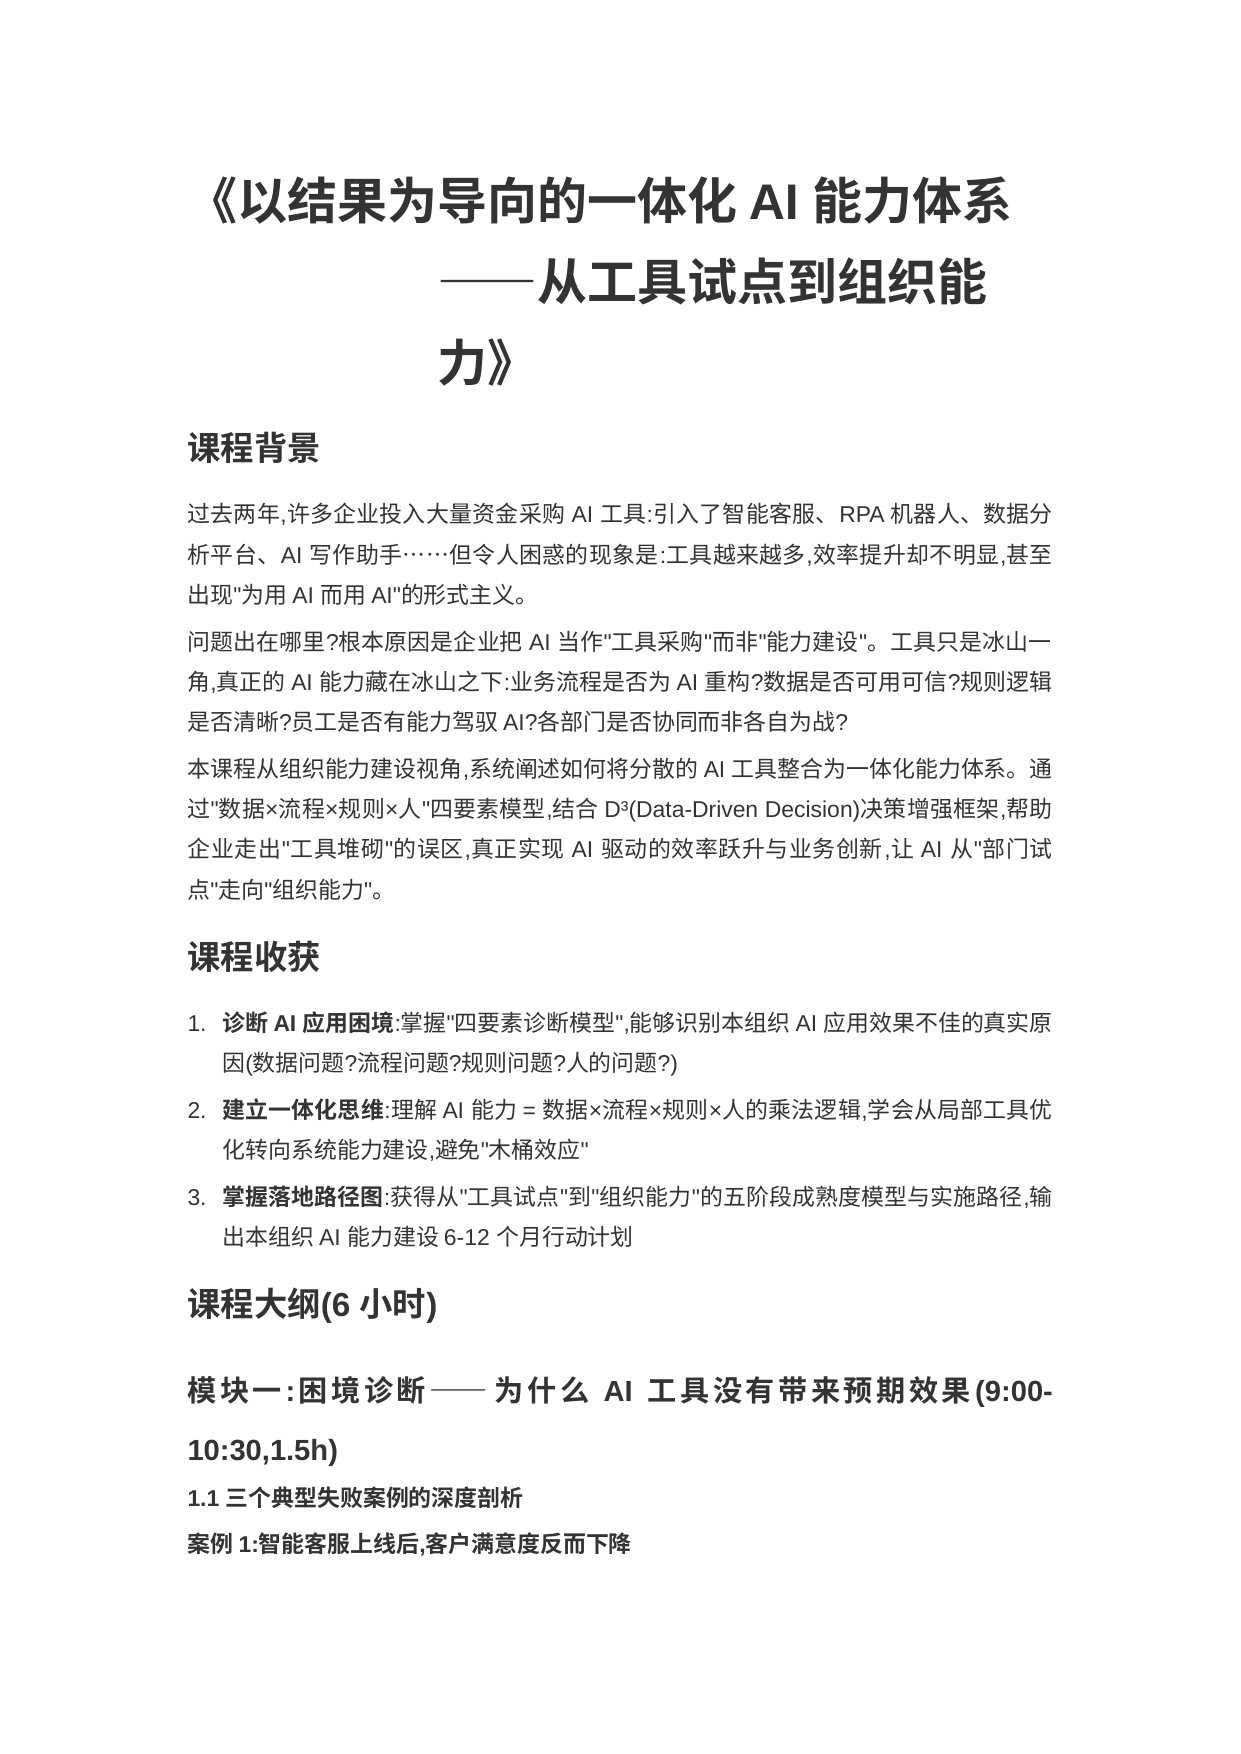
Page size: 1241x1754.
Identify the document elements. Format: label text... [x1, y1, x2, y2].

title 《以结果为导向的一体化 AI 能力体系——从工具试点到组织能力》 [187, 158, 1053, 399]
list 建立一体化思维:理解 AI 能力 = 数据×流程×规则×人的乘法逻辑,学会从局部工具优化转向系统能力建设,避免"木桶效应" [187, 1088, 1053, 1169]
text 本课程从组织能力建设视角,系统阐述如何将分散的 AI 工具整合为一体化能力体系。通过"数据×流程×规则×人"四要素模型,结合 D³(Data-Driven Decision)决策增强框架,帮助企业走出"工具堆砌"的误区,真正实现 AI 驱动的效率跃升与业务创新,让 AI 从"部门试点"走向"组织能力"。 [187, 747, 1053, 908]
list 诊断 AI 应用困境:掌握"四要素诊断模型",能够识别本组织 AI 应用效果不佳的真实原因(数据问题?流程问题?规则问题?人的问题?) [187, 1001, 1053, 1082]
text 过去两年,许多企业投入大量资金采购 AI 工具:引入了智能客服、RPA 机器人、数据分析平台、AI 写作助手……但令人困惑的现象是:工具越来越多,效率提升却不明显,甚至出现"为用 AI 而用 AI"的形式主义。 [187, 493, 1053, 613]
text 1.1 三个典型失败案例的深度剖析 [187, 1476, 1053, 1516]
subtitle 课程背景 [187, 406, 1053, 486]
text 案例 1:智能客服上线后,客户满意度反而下降 [187, 1523, 1053, 1563]
subtitle 模块一:困境诊断——为什么 AI 工具没有带来预期效果(9:00-10:30,1.5h) [187, 1349, 1053, 1470]
subtitle 课程收获 [187, 914, 1053, 995]
list 掌握落地路径图:获得从"工具试点"到"组织能力"的五阶段成熟度模型与实施路径,输出本组织 AI 能力建设 6-12 个月行动计划 [187, 1175, 1053, 1256]
subtitle 课程大纲(6 小时) [187, 1262, 1053, 1343]
text 问题出在哪里?根本原因是企业把 AI 当作"工具采购"而非"能力建设"。工具只是冰山一角,真正的 AI 能力藏在冰山之下:业务流程是否为 AI 重构?数据是否可用可信?规则逻辑是否清晰?员工是否有能力驾驭 AI?各部门是否协同而非各自为战? [187, 620, 1053, 741]
